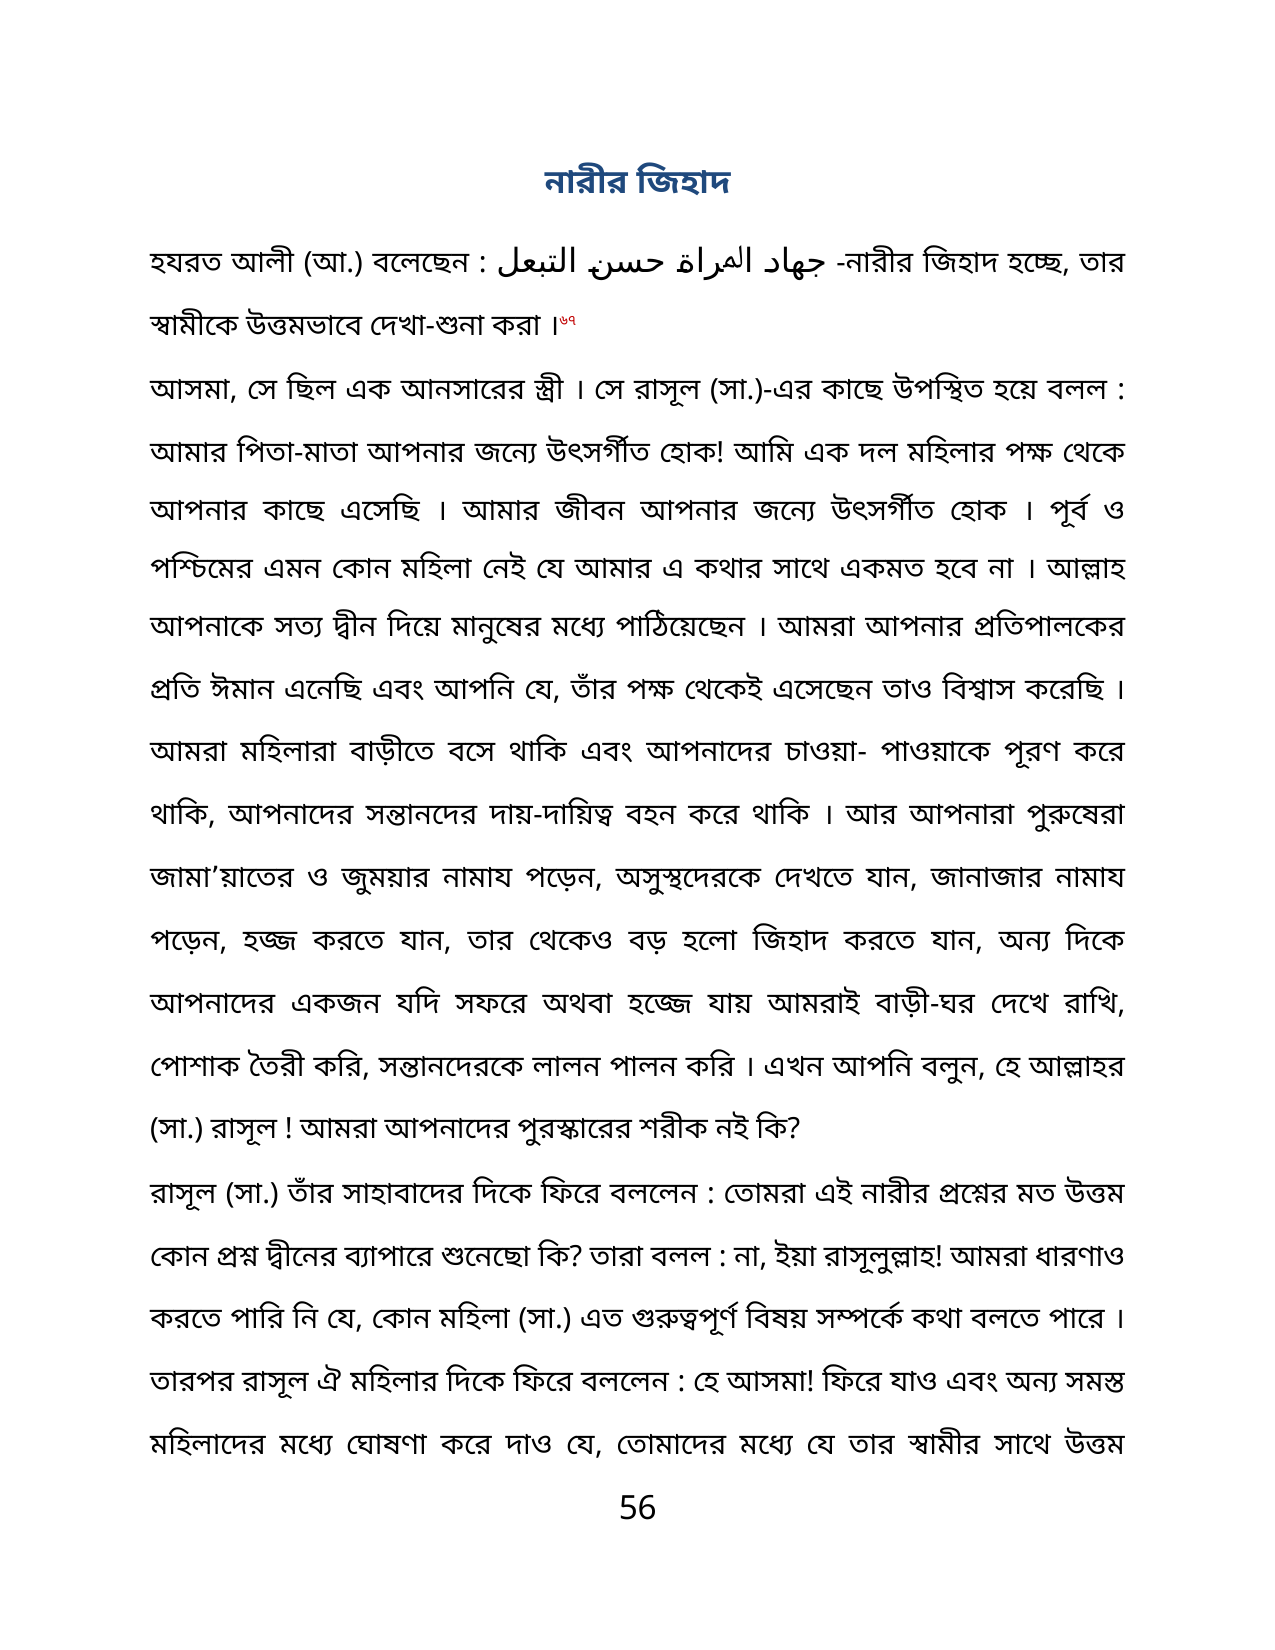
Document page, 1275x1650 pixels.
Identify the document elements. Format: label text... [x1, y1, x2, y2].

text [150, 1172, 1125, 1466]
text হযরত আলী (আ.) বলেছেন : ﺟﻬﺎﺩ ﺍﳌﺮﺍﺓ ﺣﺴﻦ ﺍﻟﺘﺒﻌﻞ -নারীর জিহাদ হচ্ছে, তার স্বামীকে উত্তমভাবে দেখা-শুনা করা ।৬৭ [150, 241, 1125, 347]
text আসমা, সে ছিল এক আনসারের স্ত্রী । সে রাসূল (সা.)-এর কাছে উপস্থিত হয়ে বলল : আমার পিতা-মাতা আপনার জন্যে উৎসর্গীত হোক! আমি এক দল মহিলার পক্ষ থেকে আপনার কাছে এসেছি । আমার জীবন আপনার জন্যে উৎসর্গীত হোক । পূর্ব ও পশ্চিমের এমন কোন মহিলা নেই যে আমার এ কথার সাথে একমত হবে না । আল্লাহ আপনাকে সত্য দ্বীন দিয়ে মানুষের মধ্যে পাঠিয়েছেন । আমরা আপনার প্রতিপালকের প্রতি ঈমান এনেছি এবং আপনি যে, তাঁর পক্ষ থেকেই এসেছেন তাও বিশ্বাস করেছি । আমরা মহিলারা বাড়ীতে বসে থাকি এবং আপনাদের চাওয়া- পাওয়াকে পূরণ করে থাকি, আপনাদের সন্তানদের দায়-দায়িত্ব বহন করে থাকি । আর আপনারা পুরুষেরা জামা’য়াতের ও জুময়ার নামায পড়েন, অসুস্থদেরকে দেখতে যান, জানাজার নামায পড়েন, হজ্জ করতে যান, তার থেকেও বড় হলো জিহাদ করতে যান, অন্য দিকে আপনাদের একজন যদি সফরে অথবা হজ্জে যায় আমরাই বাড়ী-ঘর দেখে রাখি, পোশাক তৈরী করি, সন্তানদেরকে লালন পালন করি । এখন আপনি বলুন, হে আল্লাহর (সা.) রাসূল ! আমরা আপনাদের পুরস্কারের শরীক নই কি? [150, 368, 1125, 1151]
subtitle নারীর জিহাদ [150, 162, 1125, 207]
